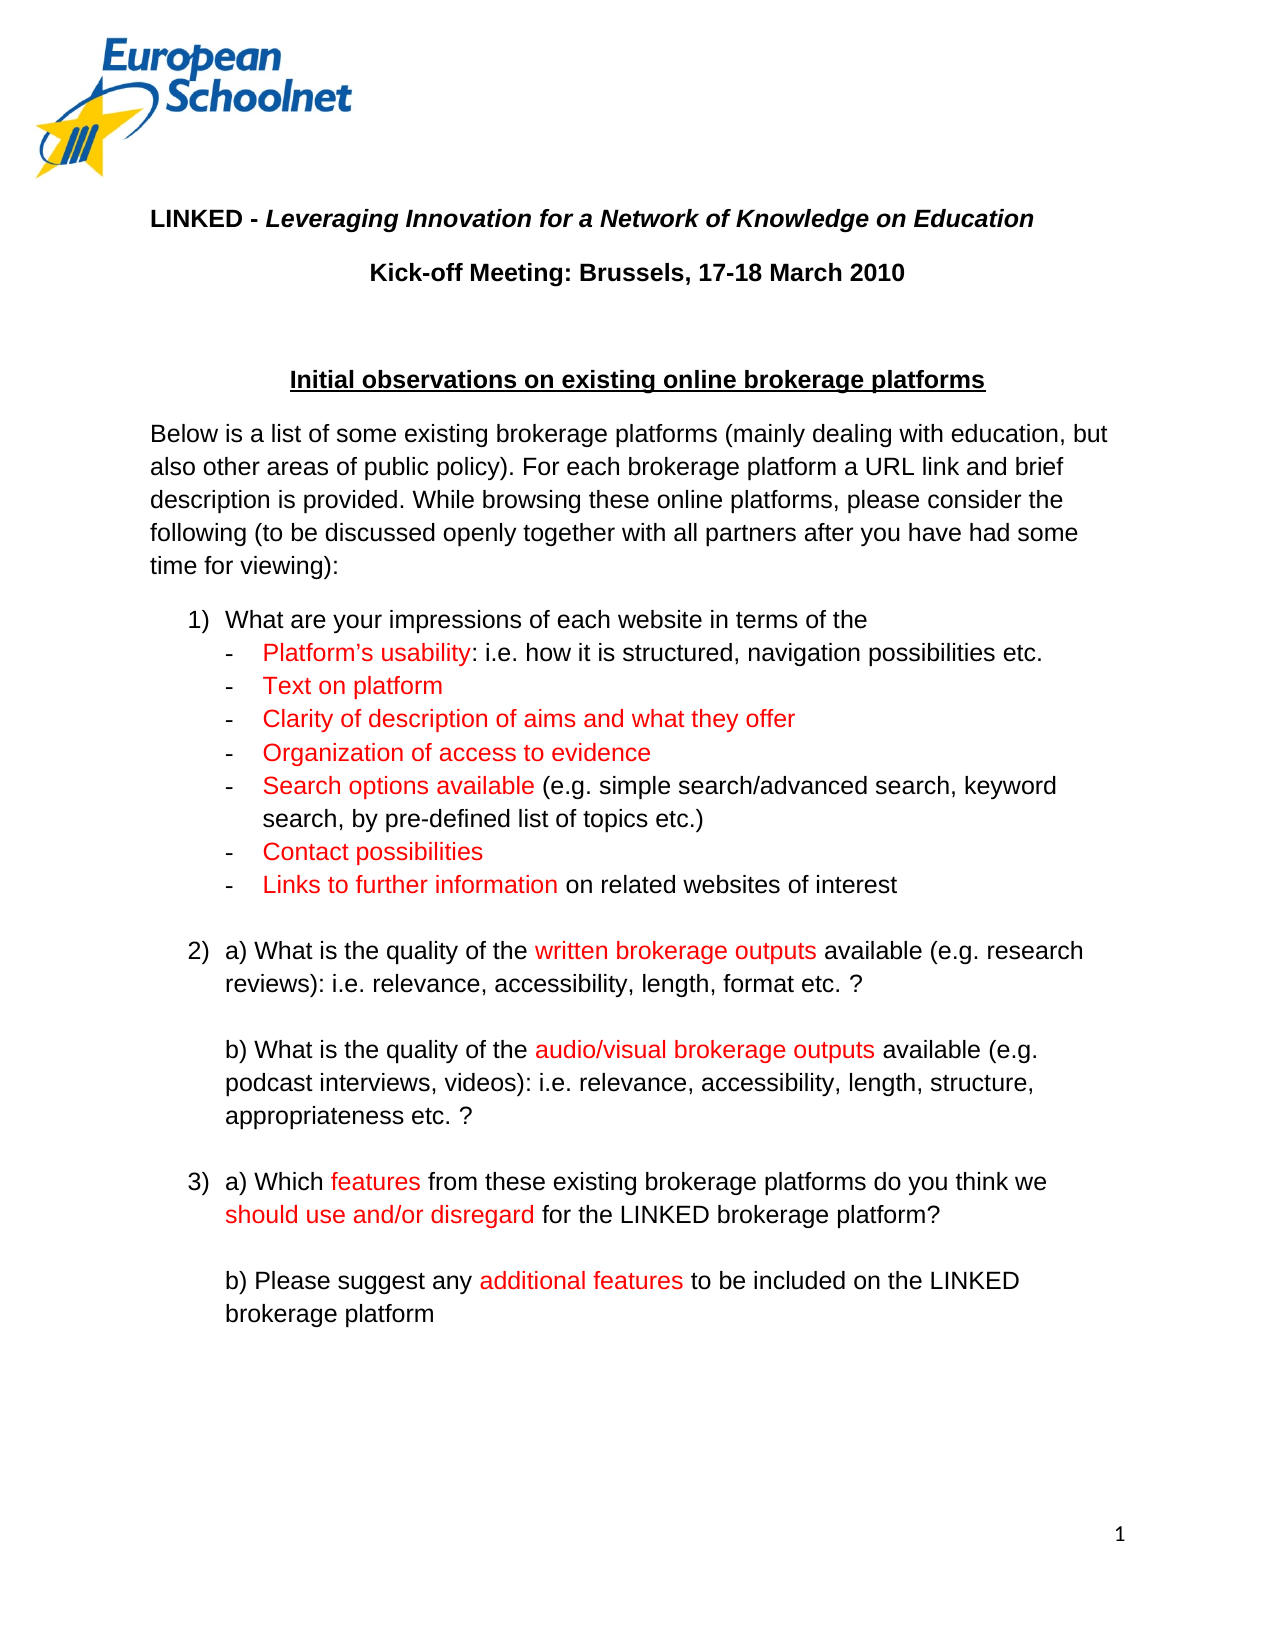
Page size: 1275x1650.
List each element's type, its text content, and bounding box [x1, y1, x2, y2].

list b) What is the quality of the audio/visual brokerage outputs available (e.g. podcast interviews, videos): i.e. relevance, accessibility, length, structure, appropriateness etc. ? [225, 1035, 1125, 1130]
list Contact possibilities [225, 837, 1125, 866]
text Below is a list of some existing brokerage platforms (mainly dealing with education, but also other areas of public policy). For each brokerage platform a URL link and brief description is provided. While browsing these online platforms, please consider the following (to be discussed openly together with all partners after you have had some time for viewing): [150, 419, 1125, 580]
text Initial observations on existing online brokerage platforms [150, 365, 1125, 394]
list Search options available (e.g. simple search/advanced search, keyword search, by pre-defined list of topics etc.) [225, 771, 1125, 833]
list Clarity of description of aims and what they offer [225, 704, 1125, 733]
list Text on platform [225, 671, 1125, 700]
list b) Please suggest any additional features to be included on the LINKED brokerage platform [225, 1266, 1125, 1328]
text Kick-off Meeting: Brussels, 17-18 March 2010 [150, 258, 1125, 286]
picture [18, 26, 369, 204]
list Platform’s usability: i.e. how it is structured, navigation possibilities etc. [225, 638, 1125, 667]
list Organization of access to evidence [225, 738, 1125, 766]
list Links to further information on related websites of interest [225, 870, 1125, 899]
list a) What is the quality of the written brokerage outputs available (e.g. research reviews): i.e. relevance, accessibility, length, format etc. ? [187, 936, 1125, 998]
list a) Which features from these existing brokerage platforms do you think we should use and/or disregard for the LINKED brokerage platform? [187, 1167, 1125, 1229]
text LINKED - Leveraging Innovation for a Network of Knowledge on Education [150, 204, 1125, 233]
list What are your impressions of each website in terms of the [187, 605, 1125, 634]
